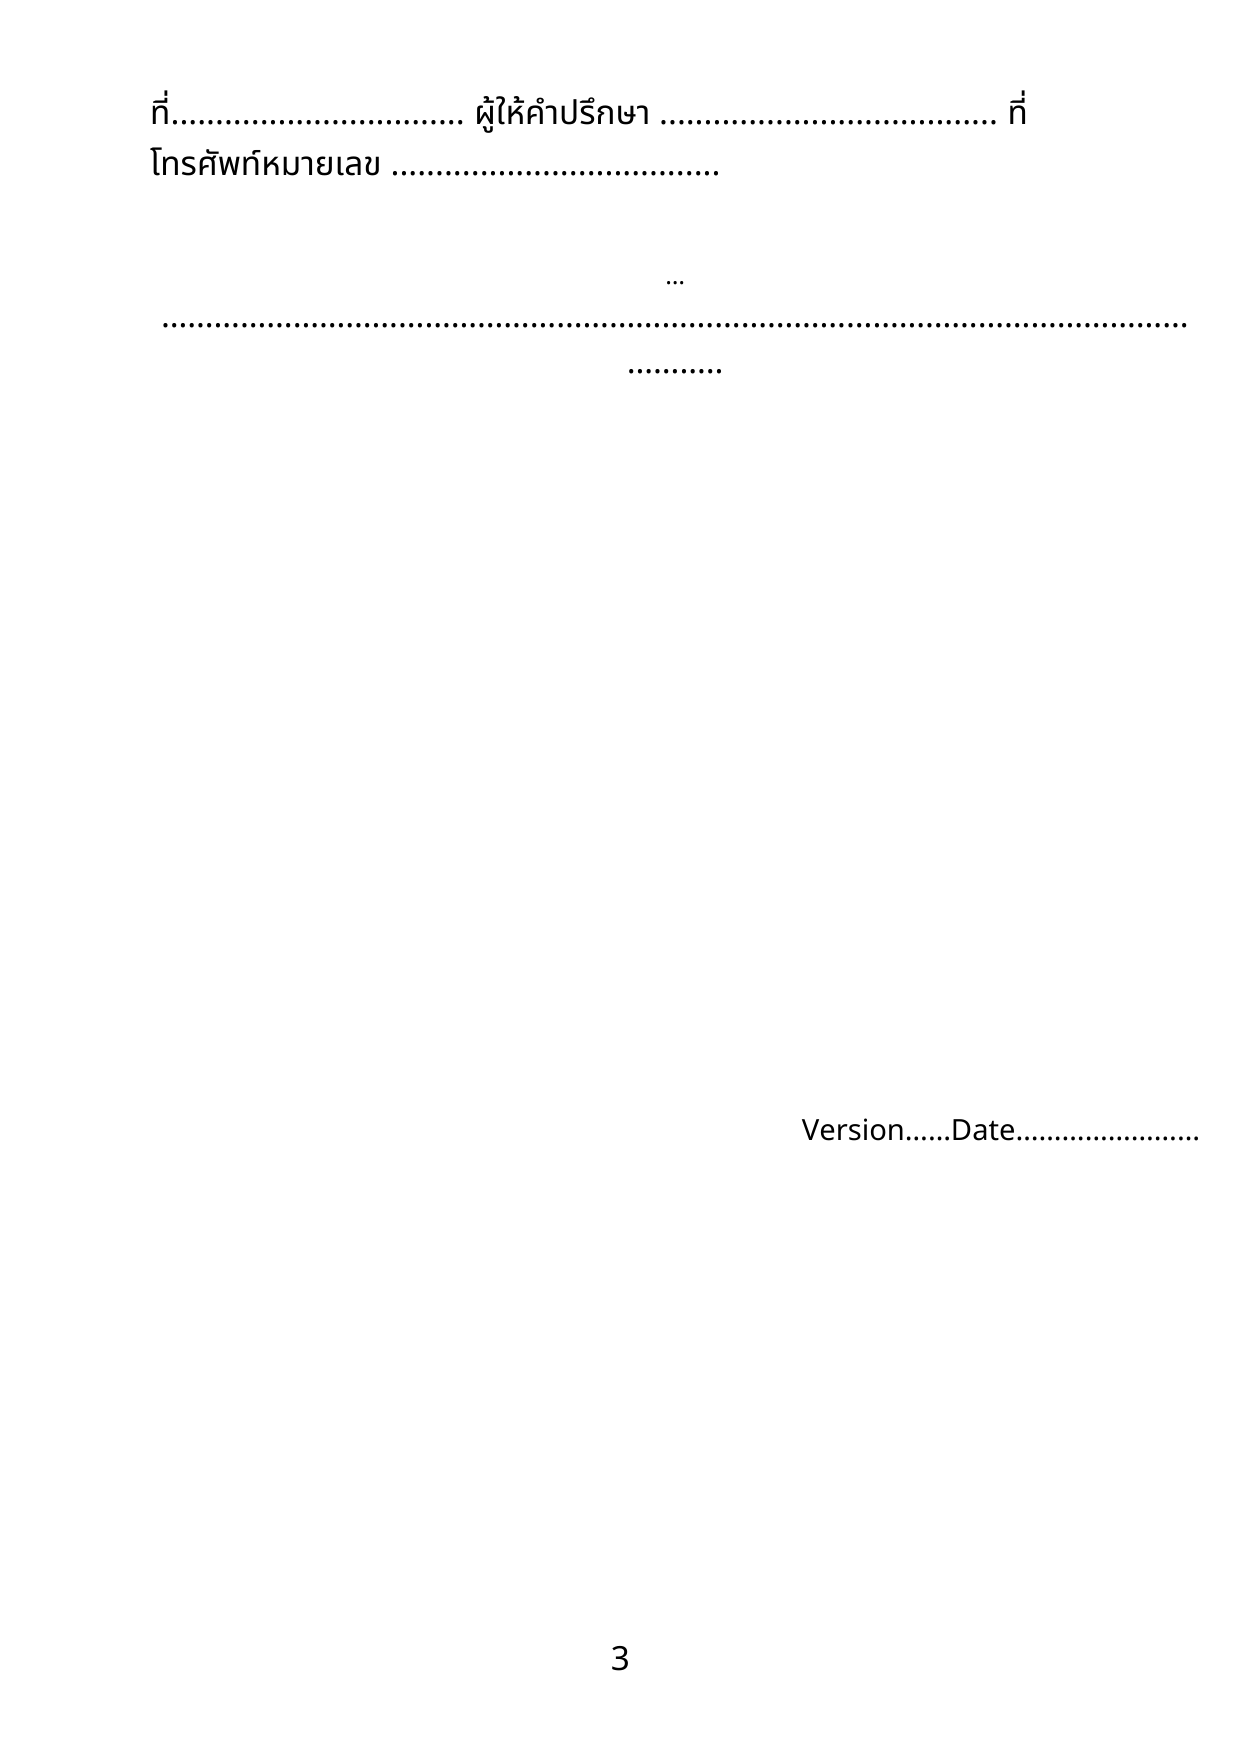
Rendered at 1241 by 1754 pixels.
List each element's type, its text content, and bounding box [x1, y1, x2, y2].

text ………………………………………………………………………………………………………………….. [150, 258, 1200, 383]
text Version……Date…………………… [150, 1109, 1200, 1149]
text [150, 89, 1090, 190]
